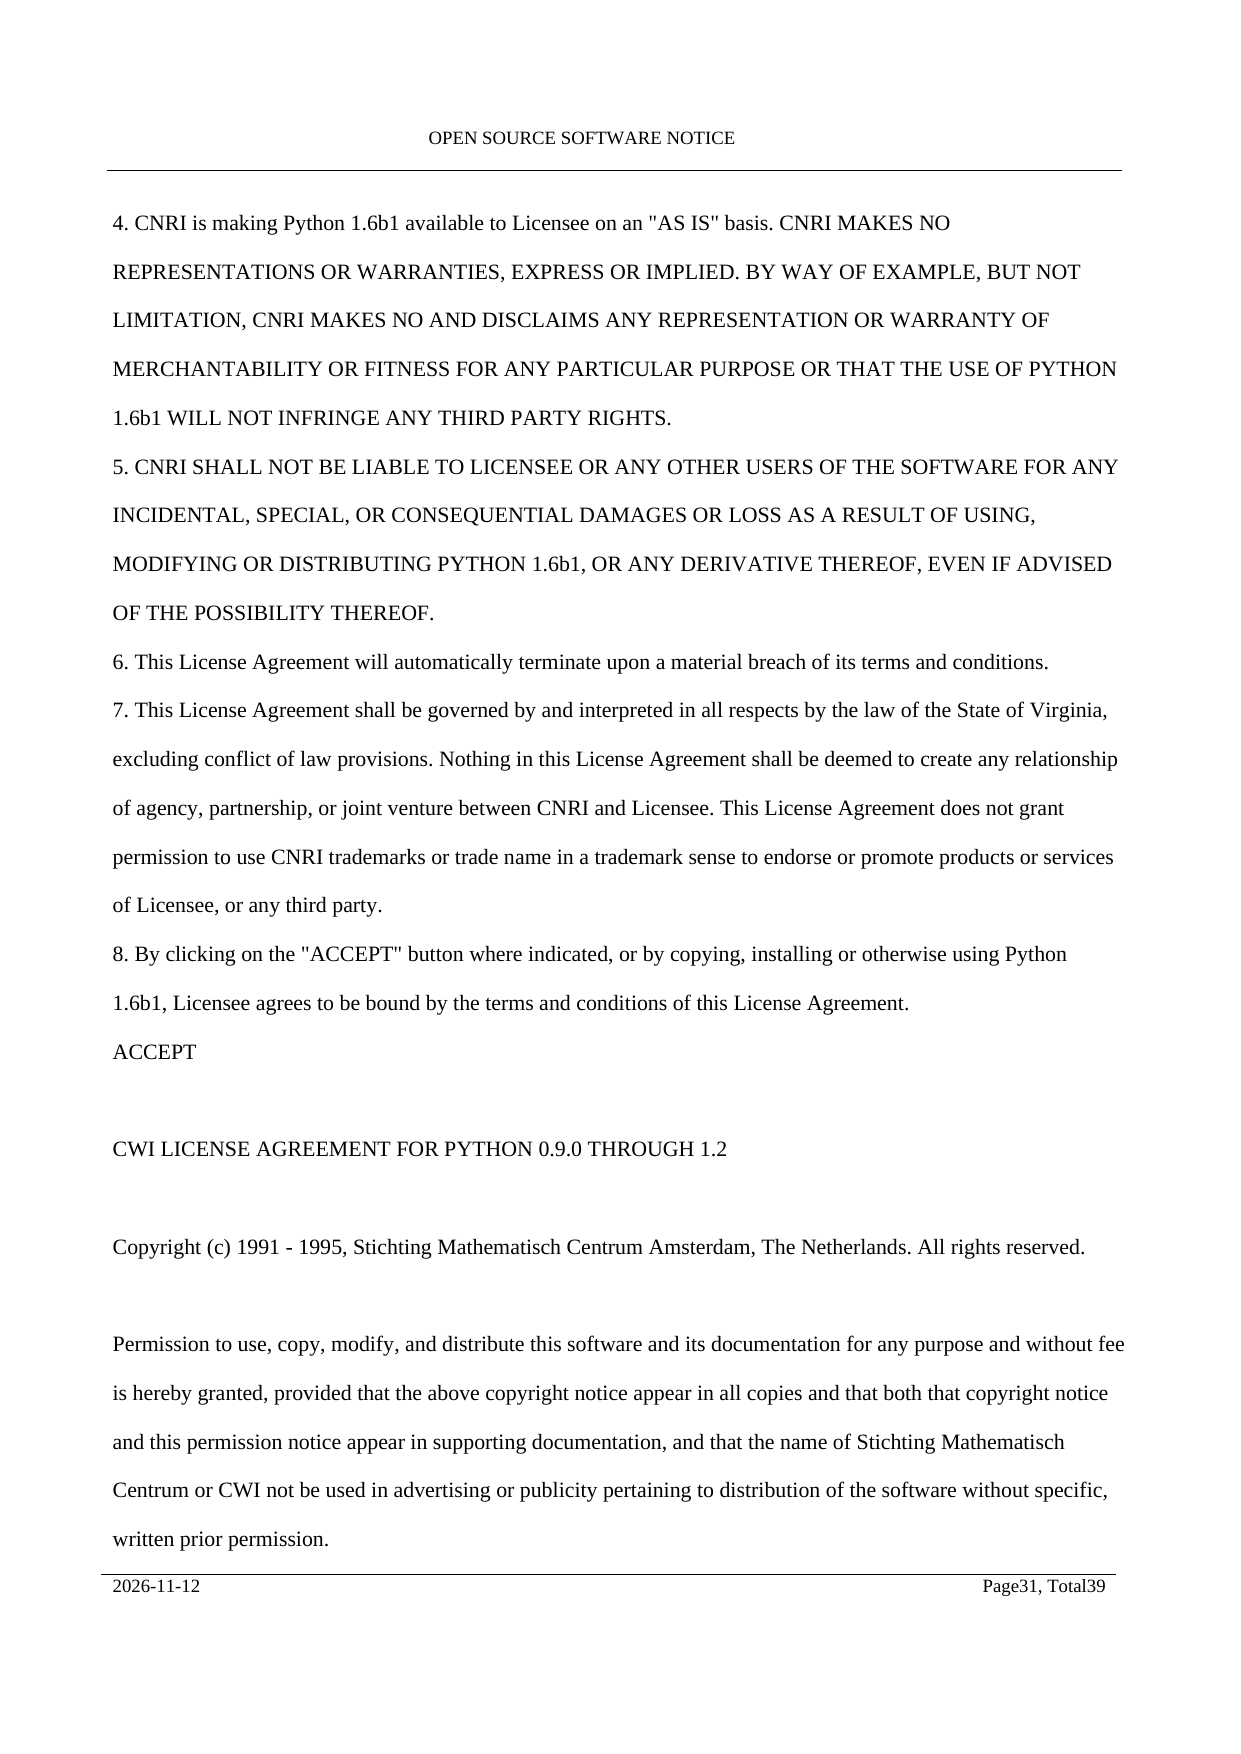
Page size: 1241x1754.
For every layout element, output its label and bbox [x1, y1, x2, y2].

text [112, 206, 1128, 1555]
